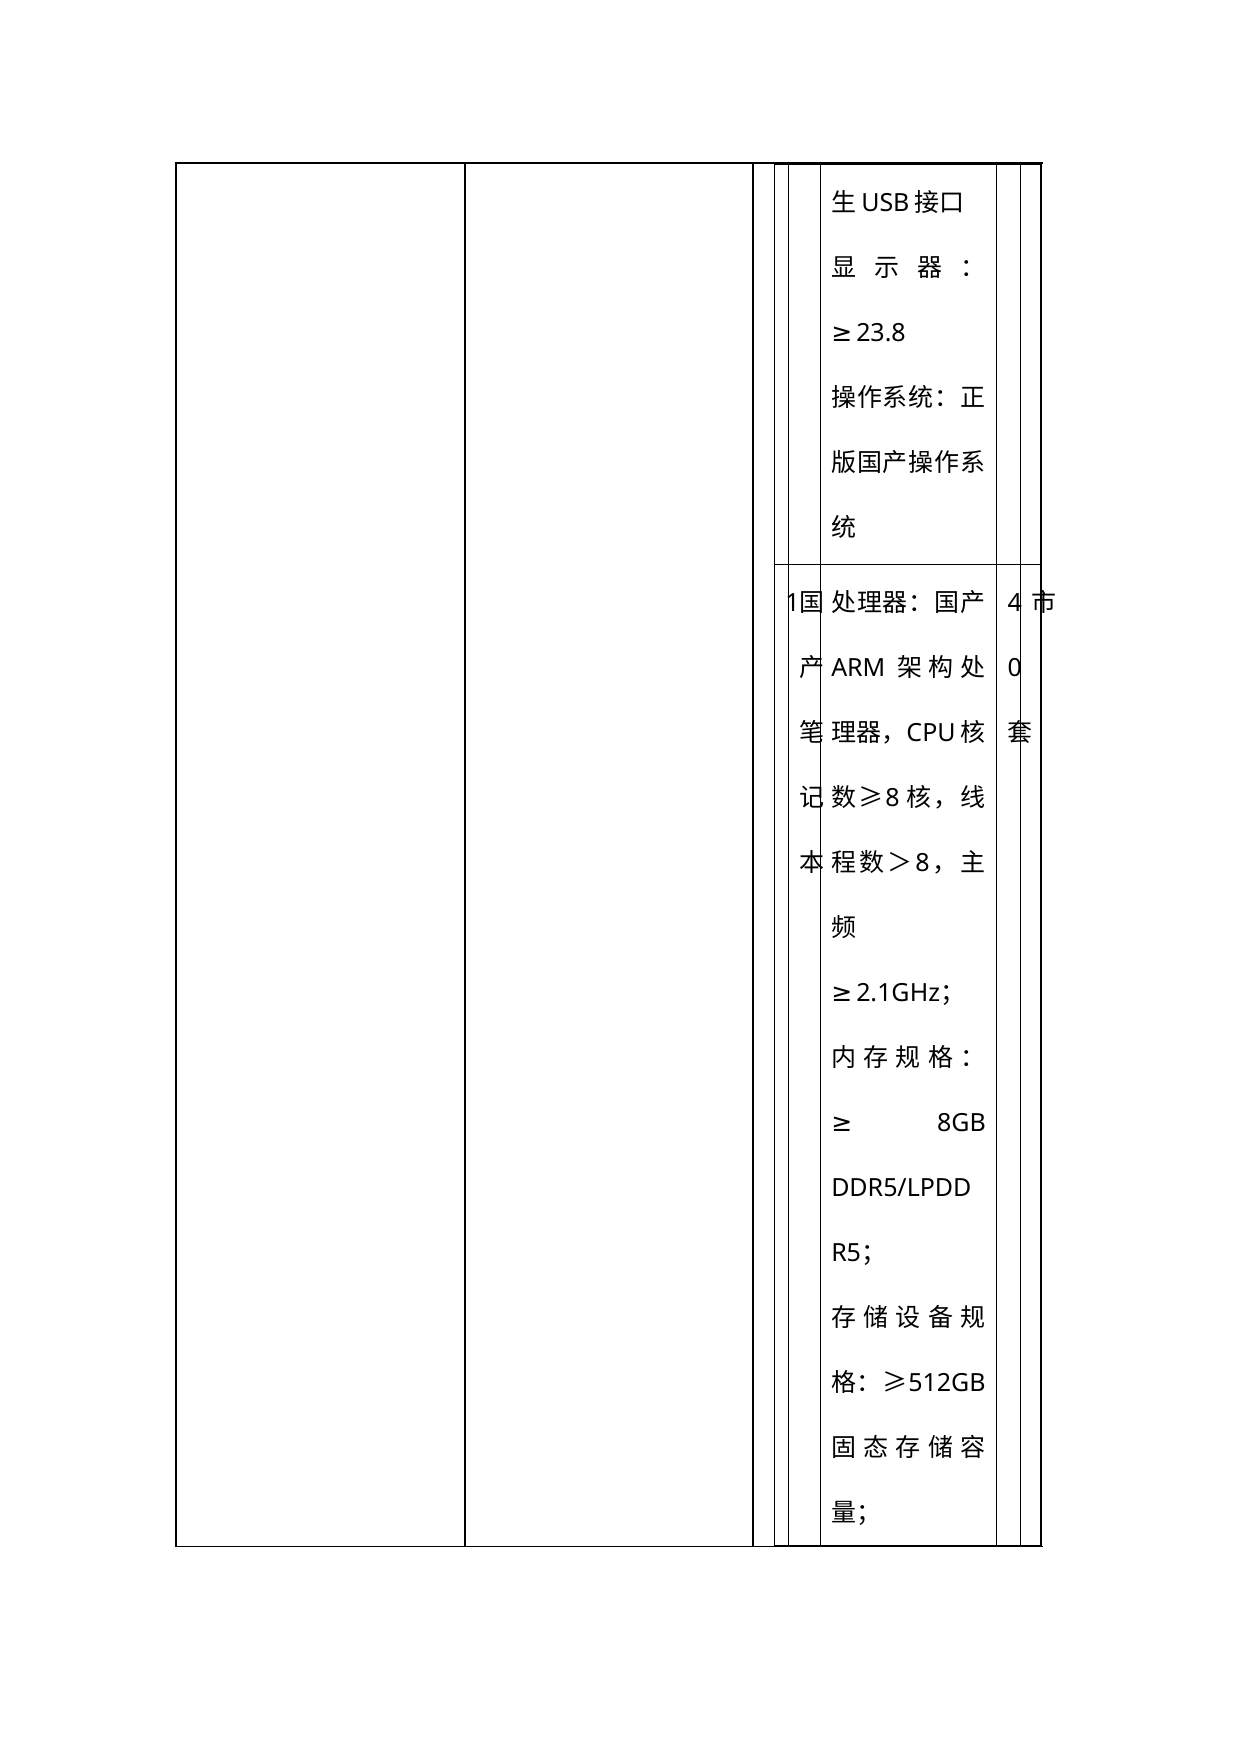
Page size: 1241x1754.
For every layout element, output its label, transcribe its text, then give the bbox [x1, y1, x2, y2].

table_cell [1021, 165, 1040, 564]
table_cell 1 [177, 164, 464, 1546]
table_cell [775, 565, 788, 1545]
table_cell [997, 565, 1020, 1545]
table_cell [775, 165, 788, 564]
table_cell [821, 165, 996, 564]
table_cell [997, 165, 1020, 564]
table_cell [789, 565, 820, 1545]
table_cell [466, 164, 752, 1546]
table_cell [1021, 565, 1040, 1545]
table_cell [754, 164, 774, 1546]
table_cell [821, 565, 996, 1545]
table_cell [789, 165, 820, 564]
